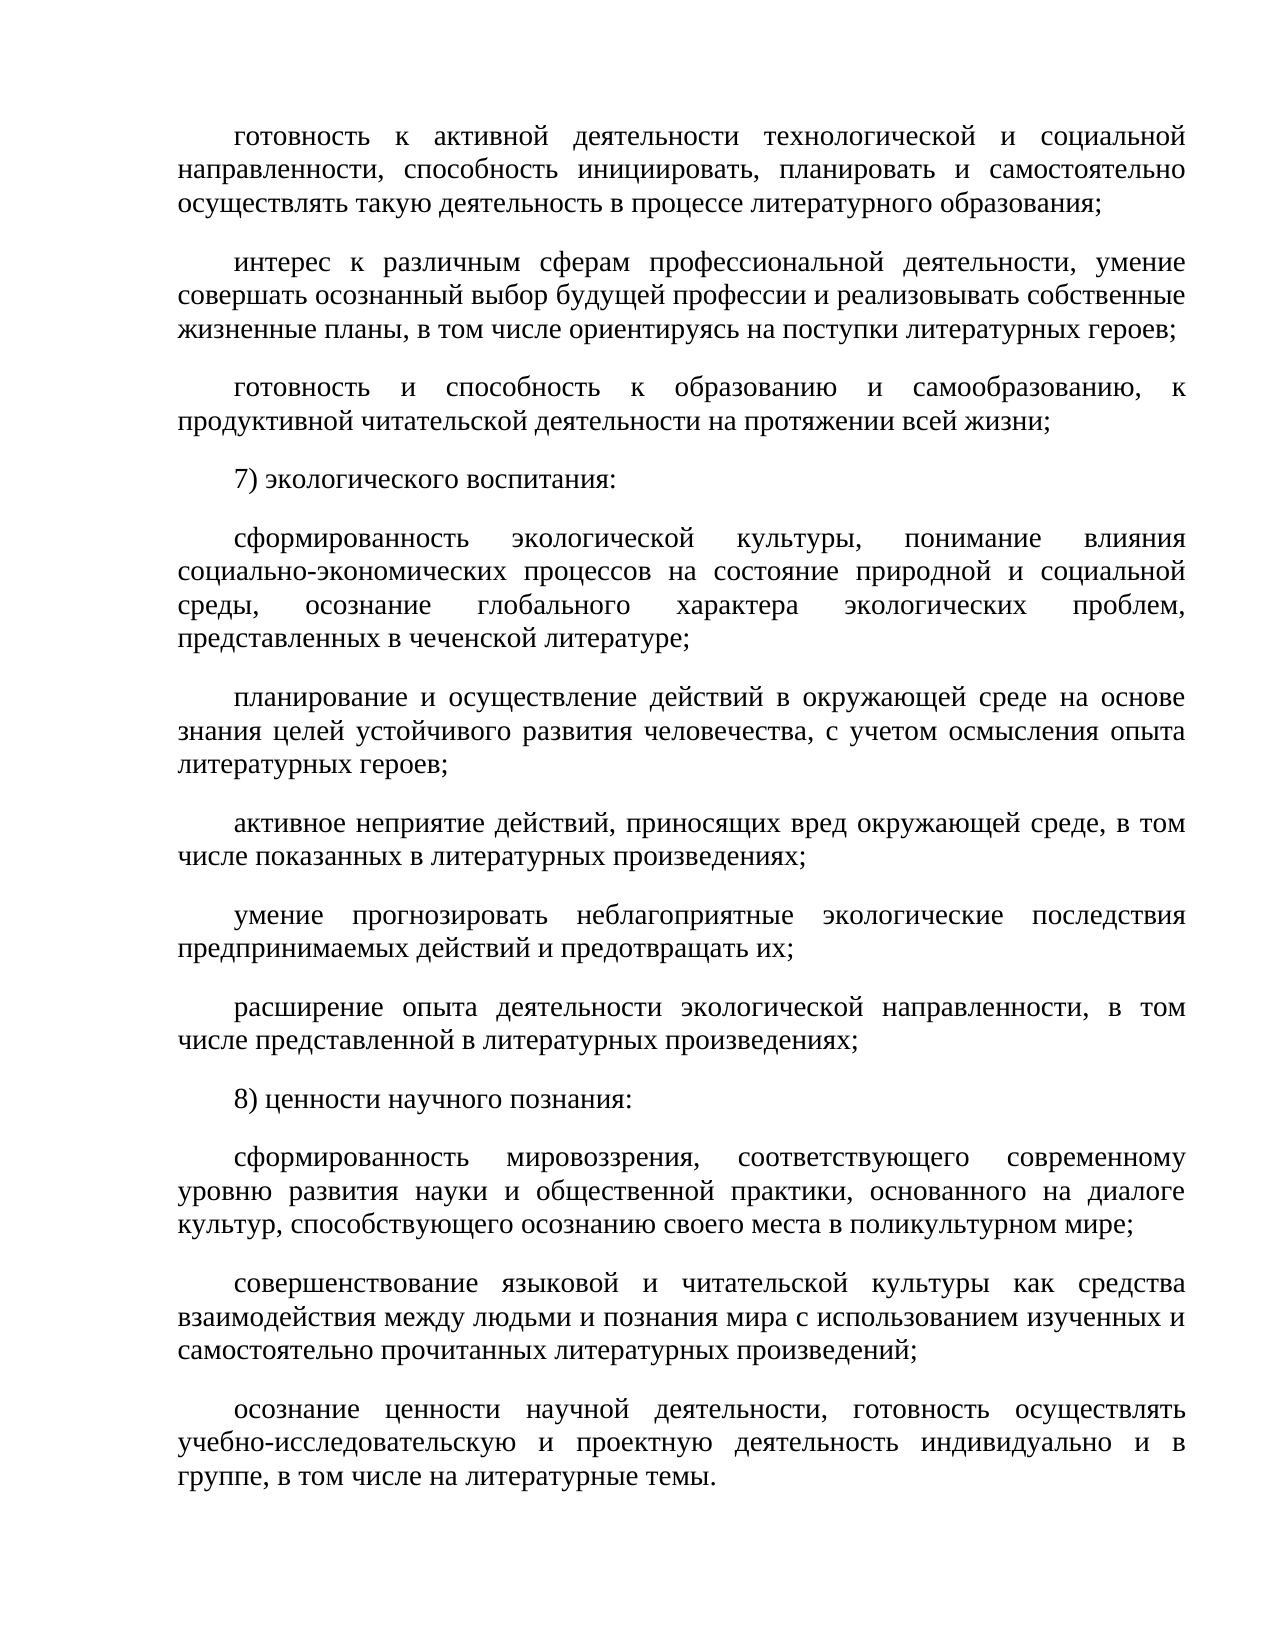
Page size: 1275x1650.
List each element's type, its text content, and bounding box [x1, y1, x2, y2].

text 8) ценности научного познания: [177, 1081, 1186, 1114]
text умение прогнозировать неблагоприятные экологические последствия предпринимаемых действий и предотвращать их; [177, 897, 1186, 964]
text интерес к различным сферам профессиональной деятельности, умение совершать осознанный выбор будущей профессии и реализовывать собственные жизненные планы, в том числе ориентируясь на поступки литературных героев; [177, 244, 1186, 344]
text 7) экологического воспитания: [177, 461, 1186, 495]
text совершенствование языковой и читательской культуры как средства взаимодействия между людьми и познания мира с использованием изученных и самостоятельно прочитанных литературных произведений; [177, 1265, 1186, 1366]
text расширение опыта деятельности экологической направленности, в том числе представленной в литературных произведениях; [177, 989, 1186, 1056]
text осознание ценности научной деятельности, готовность осуществлять учебно-исследовательскую и проектную деятельность индивидуально и в группе, в том числе на литературные темы. [177, 1391, 1186, 1491]
text сформированность экологической культуры, понимание влияния социально-экономических процессов на состояние природной и социальной среды, осознание глобального характера экологических проблем, представленных в чеченской литературе; [177, 520, 1186, 654]
text активное неприятие действий, приносящих вред окружающей среде, в том числе показанных в литературных произведениях; [177, 805, 1186, 872]
text готовность к активной деятельности технологической и социальной направленности, способность инициировать, планировать и самостоятельно осуществлять такую деятельность в процессе литературного образования; [177, 118, 1186, 219]
text готовность и способность к образованию и самообразованию, к продуктивной читательской деятельности на протяжении всей жизни; [177, 369, 1186, 436]
text планирование и осуществление действий в окружающей среде на основе знания целей устойчивого развития человечества, с учетом осмысления опыта литературных героев; [177, 679, 1186, 780]
text сформированность мировоззрения, соответствующего современному уровню развития науки и общественной практики, основанного на диалоге культур, способствующего осознанию своего места в поликультурном мире; [177, 1139, 1186, 1240]
